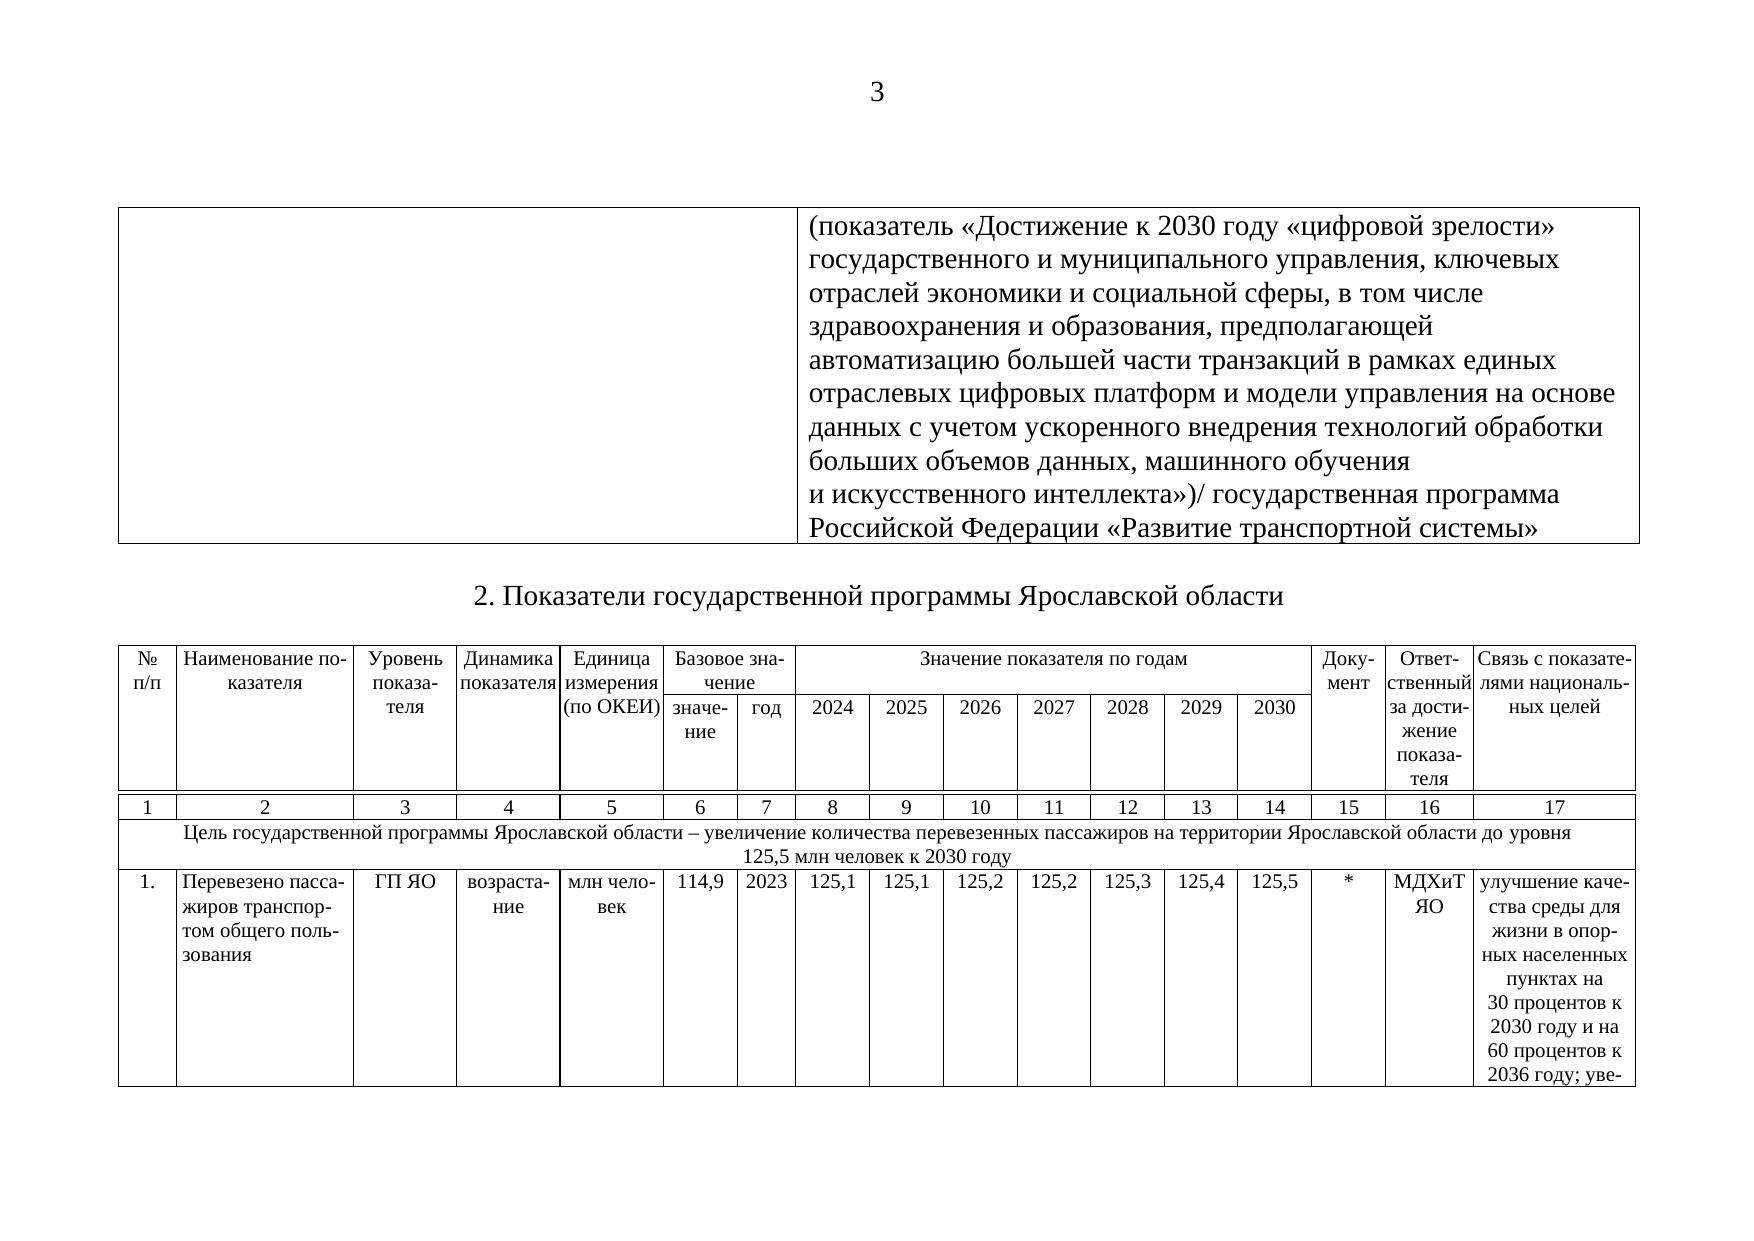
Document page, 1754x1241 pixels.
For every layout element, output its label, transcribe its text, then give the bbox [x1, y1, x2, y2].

table_cell * [1312, 870, 1385, 1086]
table_header 13 [1165, 795, 1237, 819]
table_header Доку-мент [1312, 646, 1385, 790]
table_cell 2029 [1165, 695, 1237, 790]
table_cell 2025 [870, 695, 943, 790]
table_header 17 [1474, 795, 1635, 819]
table_cell год [738, 695, 795, 790]
table_cell 2027 [1018, 695, 1090, 790]
table_header 7 [738, 795, 795, 819]
table_header 4 [457, 795, 559, 819]
table_header 11 [1018, 795, 1090, 819]
table_cell 114,9 [664, 870, 737, 1086]
text 2. Показатели государственной программы Ярославской области [118, 578, 1639, 611]
table_cell 2030 [1238, 695, 1311, 790]
table_header 14 [1238, 795, 1311, 819]
table_header Значение показателя по годам [796, 646, 1311, 694]
table_header 6 [664, 795, 737, 819]
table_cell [1474, 870, 1635, 1086]
table_header 16 [1386, 795, 1473, 819]
table_header Базовое значение [664, 646, 795, 694]
table_header Уровень показателя [354, 646, 456, 790]
table_header 15 [1312, 795, 1385, 819]
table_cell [798, 208, 1639, 543]
table_header 10 [944, 795, 1017, 819]
table_cell млн человек [561, 870, 663, 1086]
table_cell 125,5 [1238, 870, 1311, 1086]
table_header 2 [177, 795, 353, 819]
table_cell возрастание [457, 870, 559, 1086]
table_header Единица измерения (по ОКЕИ) [561, 646, 663, 790]
table_header 9 [870, 795, 943, 819]
table_cell 125,3 [1091, 870, 1164, 1086]
table_cell МДХиТ ЯО [1386, 870, 1473, 1086]
table_cell 2026 [944, 695, 1017, 790]
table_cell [177, 870, 353, 1086]
table_cell 125,1 [796, 870, 869, 1086]
table_cell 1. [119, 870, 176, 1086]
table_cell Цель государственной программы Ярославской области – увеличение количества перевезенных пассажиров на территории Ярославской области до уровня 125,5 млн человек к 2030 году [119, 820, 1635, 868]
table_header 8 [796, 795, 869, 819]
table_header Наименование показателя [177, 646, 353, 790]
table_cell ГП ЯО [354, 870, 456, 1086]
table_header 12 [1091, 795, 1164, 819]
table_cell значение [664, 695, 737, 790]
table_header Динамика показателя [457, 646, 559, 790]
table_header № п/п [119, 646, 176, 790]
table_cell 2023 [738, 870, 795, 1086]
table_cell 2028 [1091, 695, 1164, 790]
table_cell 2024 [796, 695, 869, 790]
table_cell 125,4 [1165, 870, 1237, 1086]
table_cell 125,2 [1018, 870, 1090, 1086]
table_header 5 [561, 795, 663, 819]
table_cell 125,2 [944, 870, 1017, 1086]
table_header Связь с показателями национальных целей [1474, 646, 1635, 790]
table_header Ответ-ственный за достижение показателя [1386, 646, 1473, 790]
table_header 1 [119, 795, 176, 819]
table_header 3 [354, 795, 456, 819]
table_cell 125,1 [870, 870, 943, 1086]
